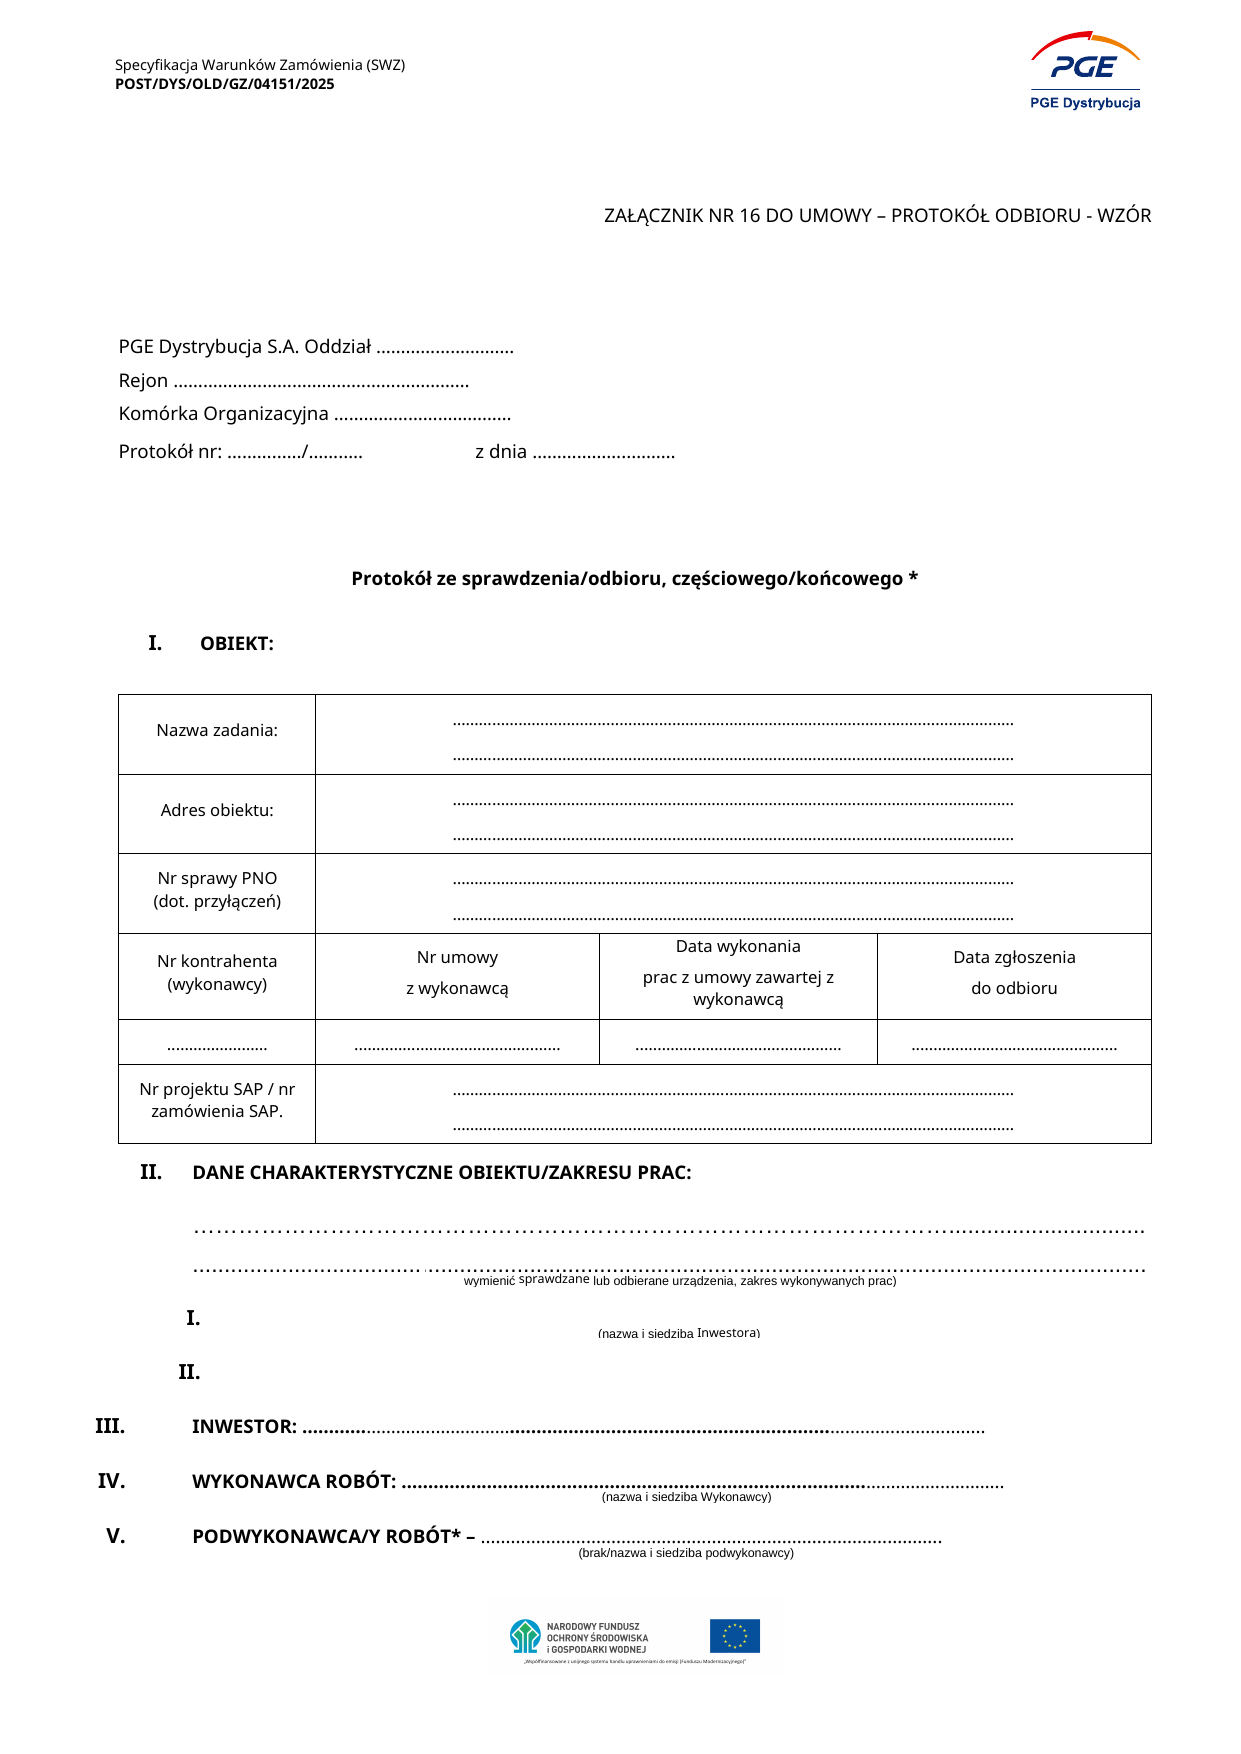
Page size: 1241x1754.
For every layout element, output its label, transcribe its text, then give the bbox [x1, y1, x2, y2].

text PGE Dystrybucja S.A. Oddział ………………………. [118, 333, 1152, 358]
text Rejon …………………………………………………… [118, 367, 1152, 392]
text Protokół nr: ………..…./…….…. z dnia ………………..……… [118, 439, 1152, 464]
table_header Nazwa zadania: [119, 695, 315, 773]
text Protokół ze sprawdzenia/odbioru, częściowego/końcowego * [118, 565, 1152, 590]
table_cell Adres obiektu: [119, 775, 315, 853]
list PODWYKONAWCA/Y ROBÓT* – ............................................................................................ [118, 1521, 1152, 1549]
table_cell ..……………………….….…….…… [878, 1020, 1151, 1063]
table_cell Nr sprawy PNO (dot. przyłączeń) [119, 854, 315, 933]
table_cell ……………………………..………………………………………………………………………………… ………………………….….………………………………………………………………………………… [316, 1065, 1151, 1143]
list INWESTOR: ……………………..……………………………………………………………………............................ [118, 1411, 1152, 1439]
list DANE CHARAKTERYSTYCZNE OBIEKTU/ZAKRESU PRAC: [162, 1157, 1152, 1185]
table_cell Data zgłoszenia do odbioru [878, 934, 1151, 1019]
text ZAŁĄCZNIK NR 16 DO UMOWY – PROTOKÓŁ ODBIORU - WZÓR [118, 202, 1152, 228]
text ………………………………………………………………………………………..................................................................................................................................................................................... [192, 1212, 1152, 1278]
list WYKONAWCA ROBÓT: …………………………………………………………………………………………..……….. [118, 1466, 1152, 1494]
table_cell ……………………………..………………………………………………………………………………… ………………………….….………………………………………………………………………………… [316, 775, 1151, 853]
table_cell Nr kontrahenta (wykonawcy) [119, 934, 315, 1019]
list OBIEKT: [162, 628, 1152, 656]
table_cell ..……………………….….…….…… [600, 1020, 877, 1063]
table_cell Nr projektu SAP / nr zamówienia SAP. [119, 1065, 315, 1143]
table_cell ……………………………..………………………………………………………………………………… ………………………….….………………………………………………………………………………… [316, 854, 1151, 933]
picture [487, 1596, 783, 1676]
text Komórka Organizacyjna ……………………………… [118, 401, 1152, 426]
table_header ……………………………..………………………………………………………………………………… ………………………….….………………………………………………………………………………… [316, 695, 1151, 773]
table_cell ..………………… [119, 1020, 315, 1063]
table_cell ..……………………….….…….…… [316, 1020, 599, 1063]
table_cell Nr umowy z wykonawcą [316, 934, 599, 1019]
table_cell Data wykonania prac z umowy zawartej z wykonawcą [600, 934, 877, 1019]
